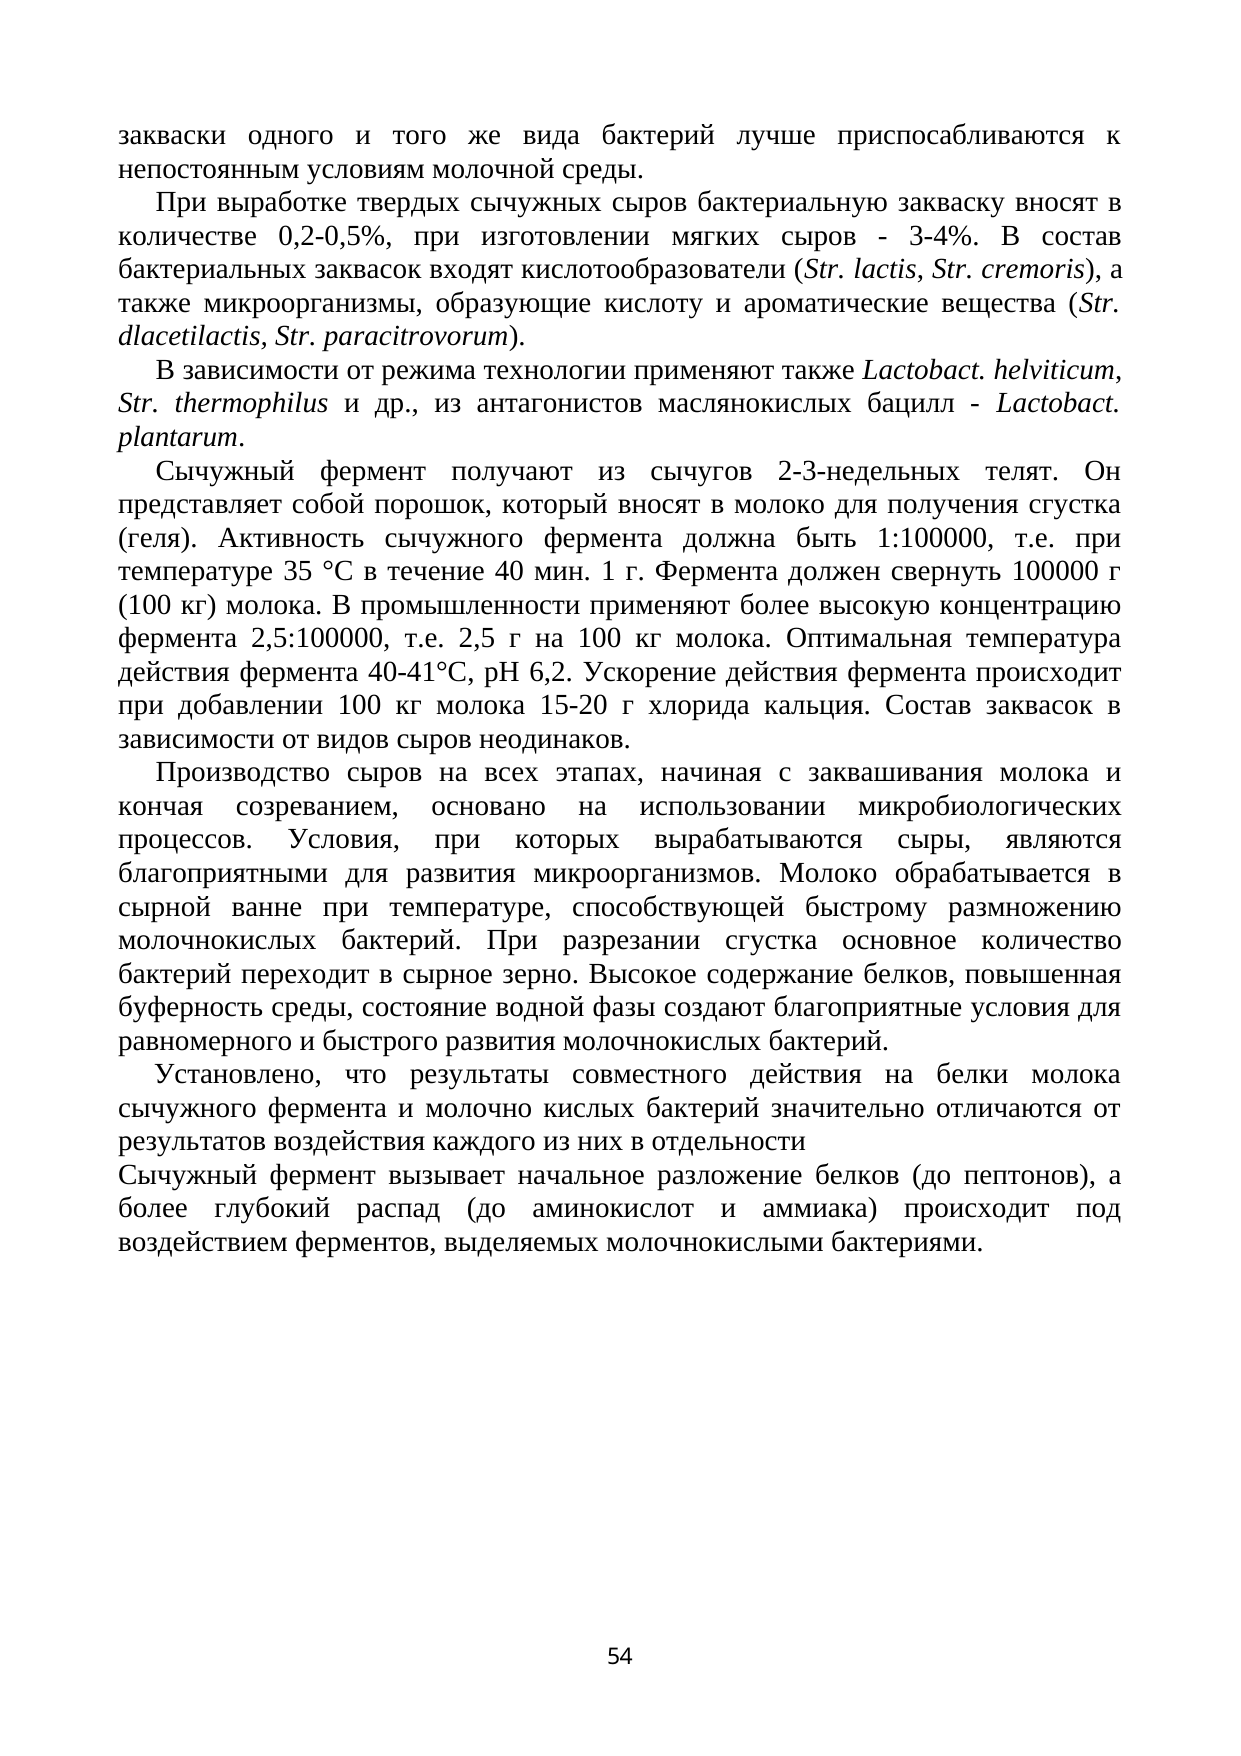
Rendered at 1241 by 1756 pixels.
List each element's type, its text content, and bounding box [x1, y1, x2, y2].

text Сычужный фермент получают из сычугов 2-3-недельных телят. Он представляет собой порошок, который вносят в молоко для получения сгустка (геля). Активность сычужного фермента должна быть 1:100000, т.е. при температуре 35 °С в течение 40 мин. 1 г. Фермента должен свернуть 100000 г (100 кг) молока. В промышленности применяют более высокую концентрацию фермента 2,5:100000, т.е. 2,5 г на 100 кг молока. Оптимальная температура действия фермента 40-41°С, рН 6,2. Ускорение действия фермента происходит при добавлении 100 кг молока 15-20 г хлорида кальция. Состав заквасок в зависимости от видов сыров неодинаков. [118, 453, 1122, 754]
text При выработке твердых сычужных сыров бактериальную закваску вносят в количестве 0,2-0,5%, при изготовлении мягких сыров - 3-4%. В состав бактериальных заквасок входят кислотообразователи (Str. lactis, Str. cremoris), а также микроорганизмы, образующие кислоту и ароматические вещества (Str. dlacetilactis, Str. paracitrovorum). [118, 184, 1123, 352]
text закваски одного и того же вида бактерий лучше приспосабливаются к непостоянным условиям молочной среды. [118, 117, 1122, 184]
text Установлено, что результаты совместного действия на белки молока сычужного фермента и молочно кислых бактерий значительно отличаются от результатов воздействия каждого из них в отдельности [118, 1056, 1122, 1157]
text Сычужный фермент вызывает начальное разложение белков (до пептонов), а более глубокий распад (до аминокислот и аммиака) происходит под воздействием ферментов, выделяемых молочнокислыми бактериями. [118, 1157, 1122, 1258]
text Производство сыров на всех этапах, начиная с заквашивания молока и кончая созреванием, основано на использовании микробиологических процессов. Условия, при которых вырабатываются сыры, являются благоприятными для развития микроорганизмов. Молоко обрабатывается в сырной ванне при температуре, способствующей быстрому размножению молочнокислых бактерий. При разрезании сгустка основное количество бактерий переходит в сырное зерно. Высокое содержание белков, повышенная буферность среды, состояние водной фазы создают благоприятные условия для равномерного и быстрого развития молочнокислых бактерий. [118, 754, 1122, 1056]
text В зависимости от режима технологии применяют также Lactobact. helviticum, Str. thermophilus и др., из антагонистов маслянокислых бацилл - Lactobact. plantarum. [118, 352, 1123, 453]
